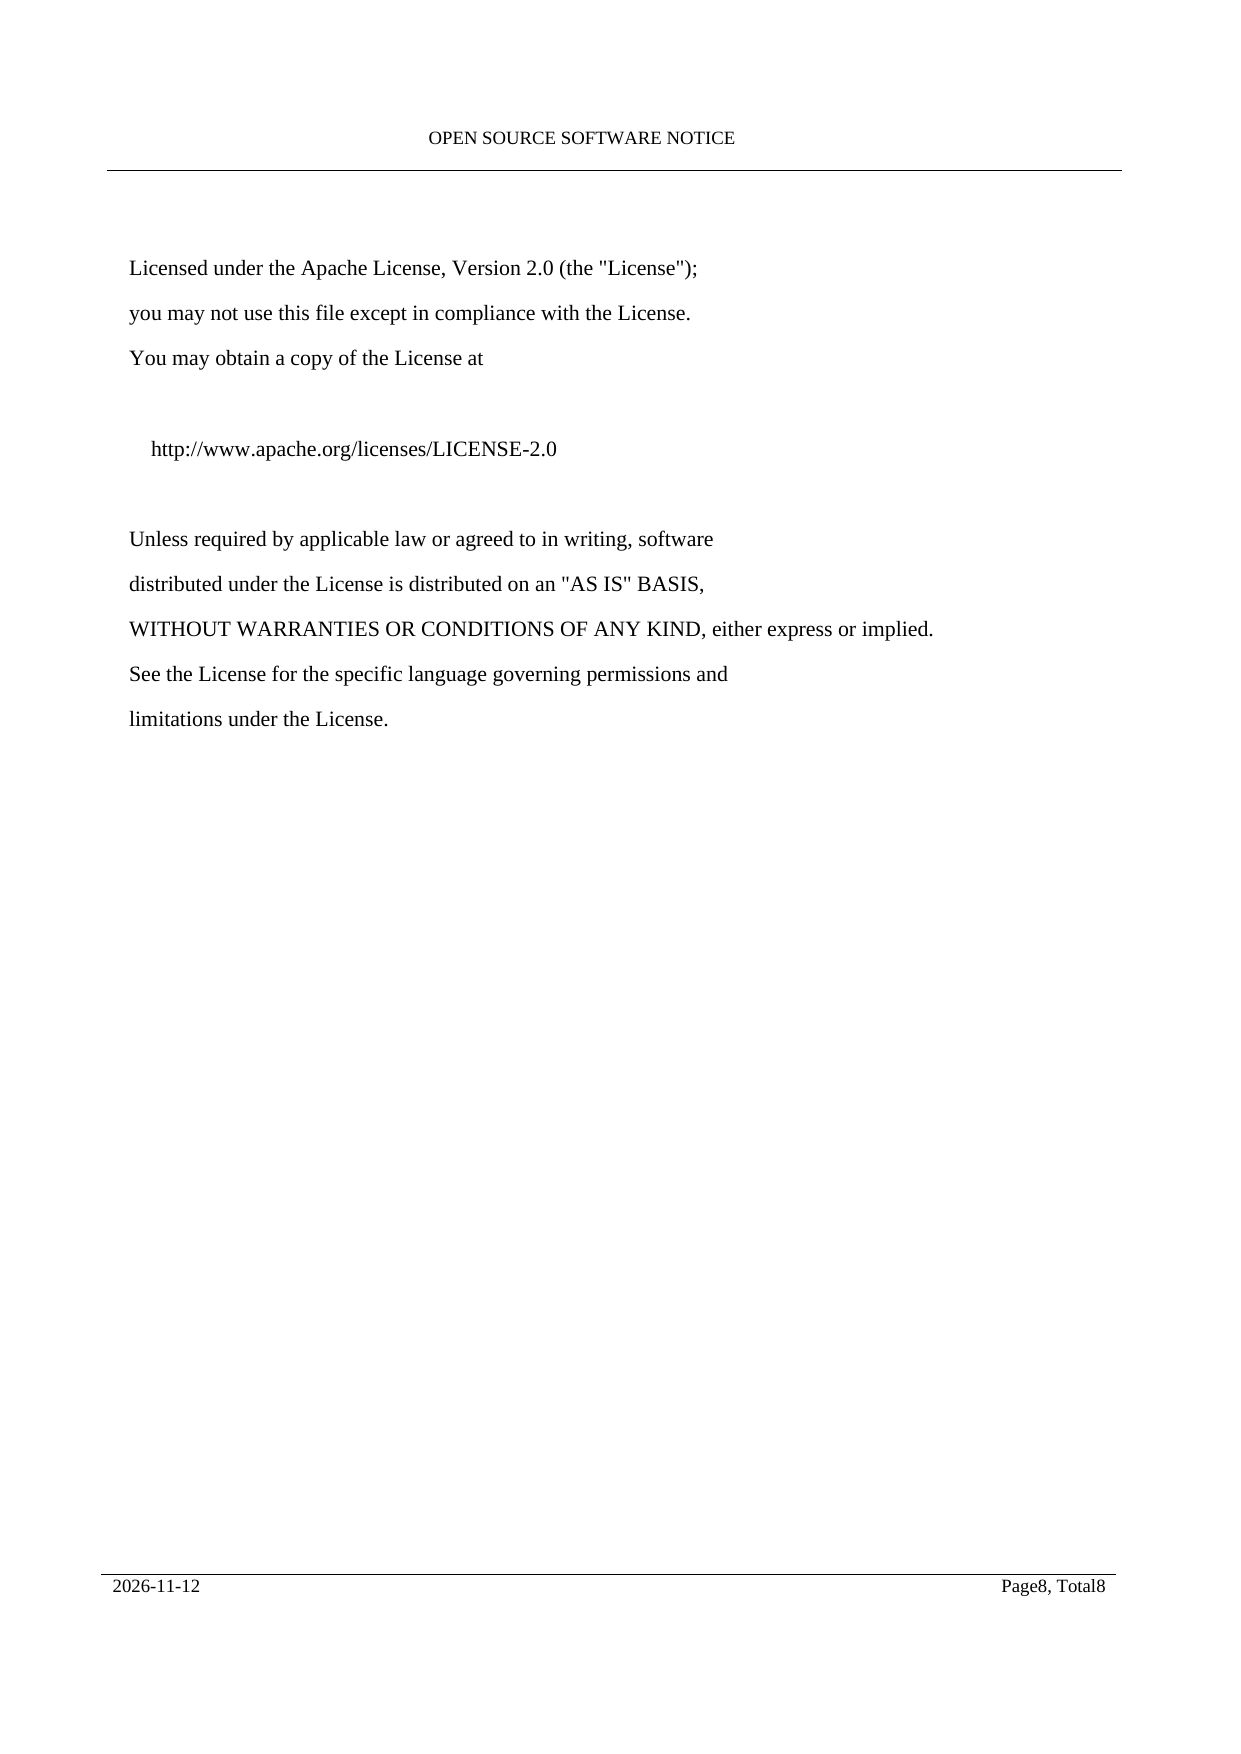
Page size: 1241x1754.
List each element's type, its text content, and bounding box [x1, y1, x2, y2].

text See the License for the specific language governing permissions and [112, 657, 1128, 690]
text You may obtain a copy of the License at [112, 342, 1128, 374]
text you may not use this file except in compliance with the License. [112, 297, 1128, 329]
text Unless required by applicable law or agreed to in writing, software [112, 522, 1128, 554]
text limitations under the License. [112, 702, 1128, 735]
text http://www.apache.org/licenses/LICENSE-2.0 [112, 432, 1128, 464]
text Licensed under the Apache License, Version 2.0 (the "License"); [112, 251, 1128, 284]
text distributed under the License is distributed on an "AS IS" BASIS, [112, 567, 1128, 600]
text WITHOUT WARRANTIES OR CONDITIONS OF ANY KIND, either express or implied. [112, 612, 1128, 645]
